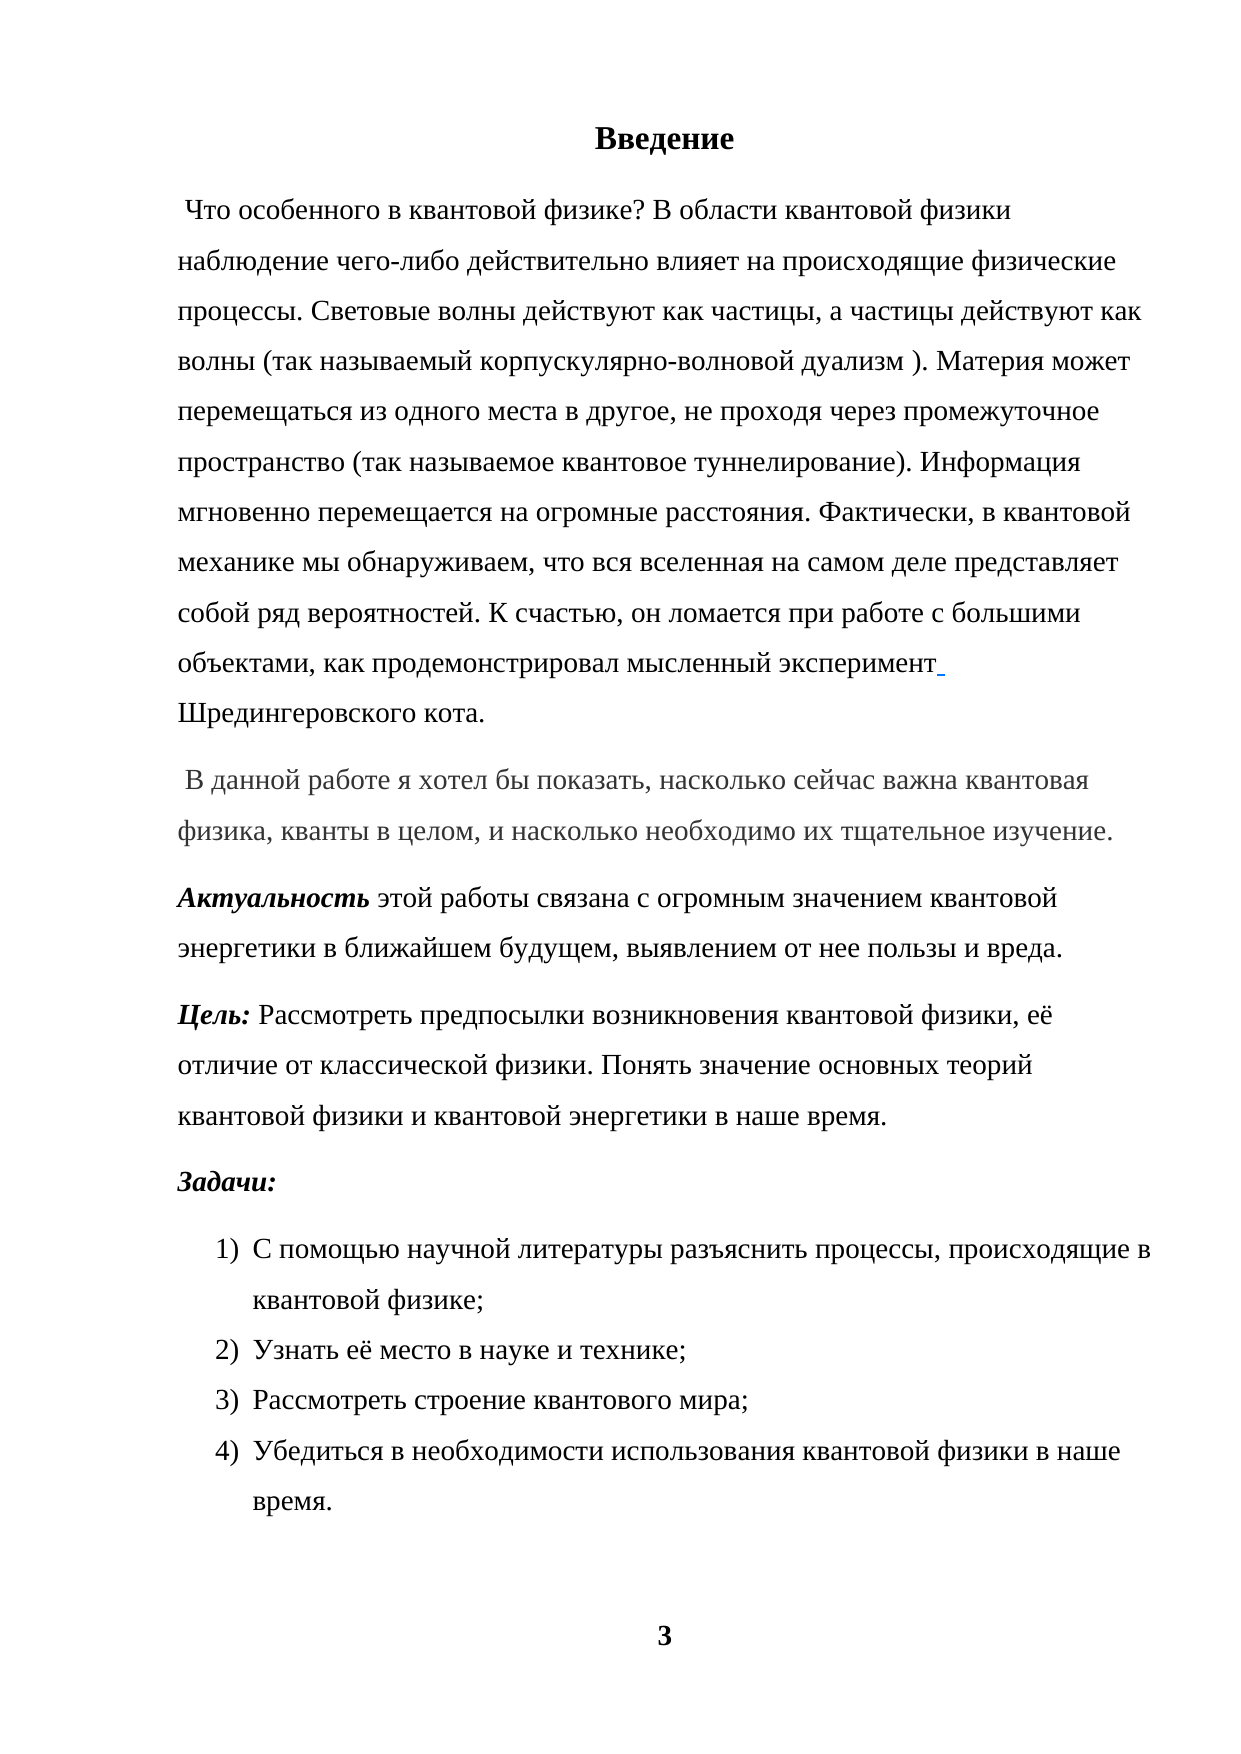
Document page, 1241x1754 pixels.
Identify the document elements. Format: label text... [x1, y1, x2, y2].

text Что особенного в квантовой физике? В области квантовой физики наблюдение чего-либо действительно влияет на происходящие физические процессы. Световые волны действуют как частицы, а частицы действуют как волны (так называемый корпускулярно-волновой дуализм ). Материя может перемещаться из одного места в другое, не проходя через промежуточное пространство (так называемое квантовое туннелирование). Информация мгновенно перемещается на огромные расстояния. Фактически, в квантовой механике мы обнаруживаем, что вся вселенная на самом деле представляет собой ряд вероятностей. К счастью, он ломается при работе с большими объектами, как продемонстрировал мысленный эксперимент Шредингеровского кота. [177, 192, 1152, 729]
list Узнать её место в науке и технике; [215, 1332, 1152, 1366]
text Введение [177, 118, 1152, 156]
text Цель: Рассмотреть предпосылки возникновения квантовой физики, её отличие от классической физики. Понять значение основных теорий квантовой физики и квантовой энергетики в наше время. [177, 997, 1152, 1131]
text Актуальность этой работы связана с огромным значением квантовой энергетики в ближайшем будущем, выявлением от нее пользы и вреда. [177, 880, 1152, 963]
text Задачи: [177, 1164, 1152, 1198]
list С помощью научной литературы разъяснить процессы, происходящие в квантовой физике; [215, 1232, 1152, 1315]
list Убедиться в необходимости использования квантовой физики в наше время. [215, 1433, 1152, 1517]
text В данной работе я хотел бы показать, насколько сейчас важна квантовая физика, кванты в целом, и насколько необходимо их тщательное изучение. [177, 762, 1152, 846]
list Рассмотреть строение квантового мира; [215, 1382, 1152, 1416]
